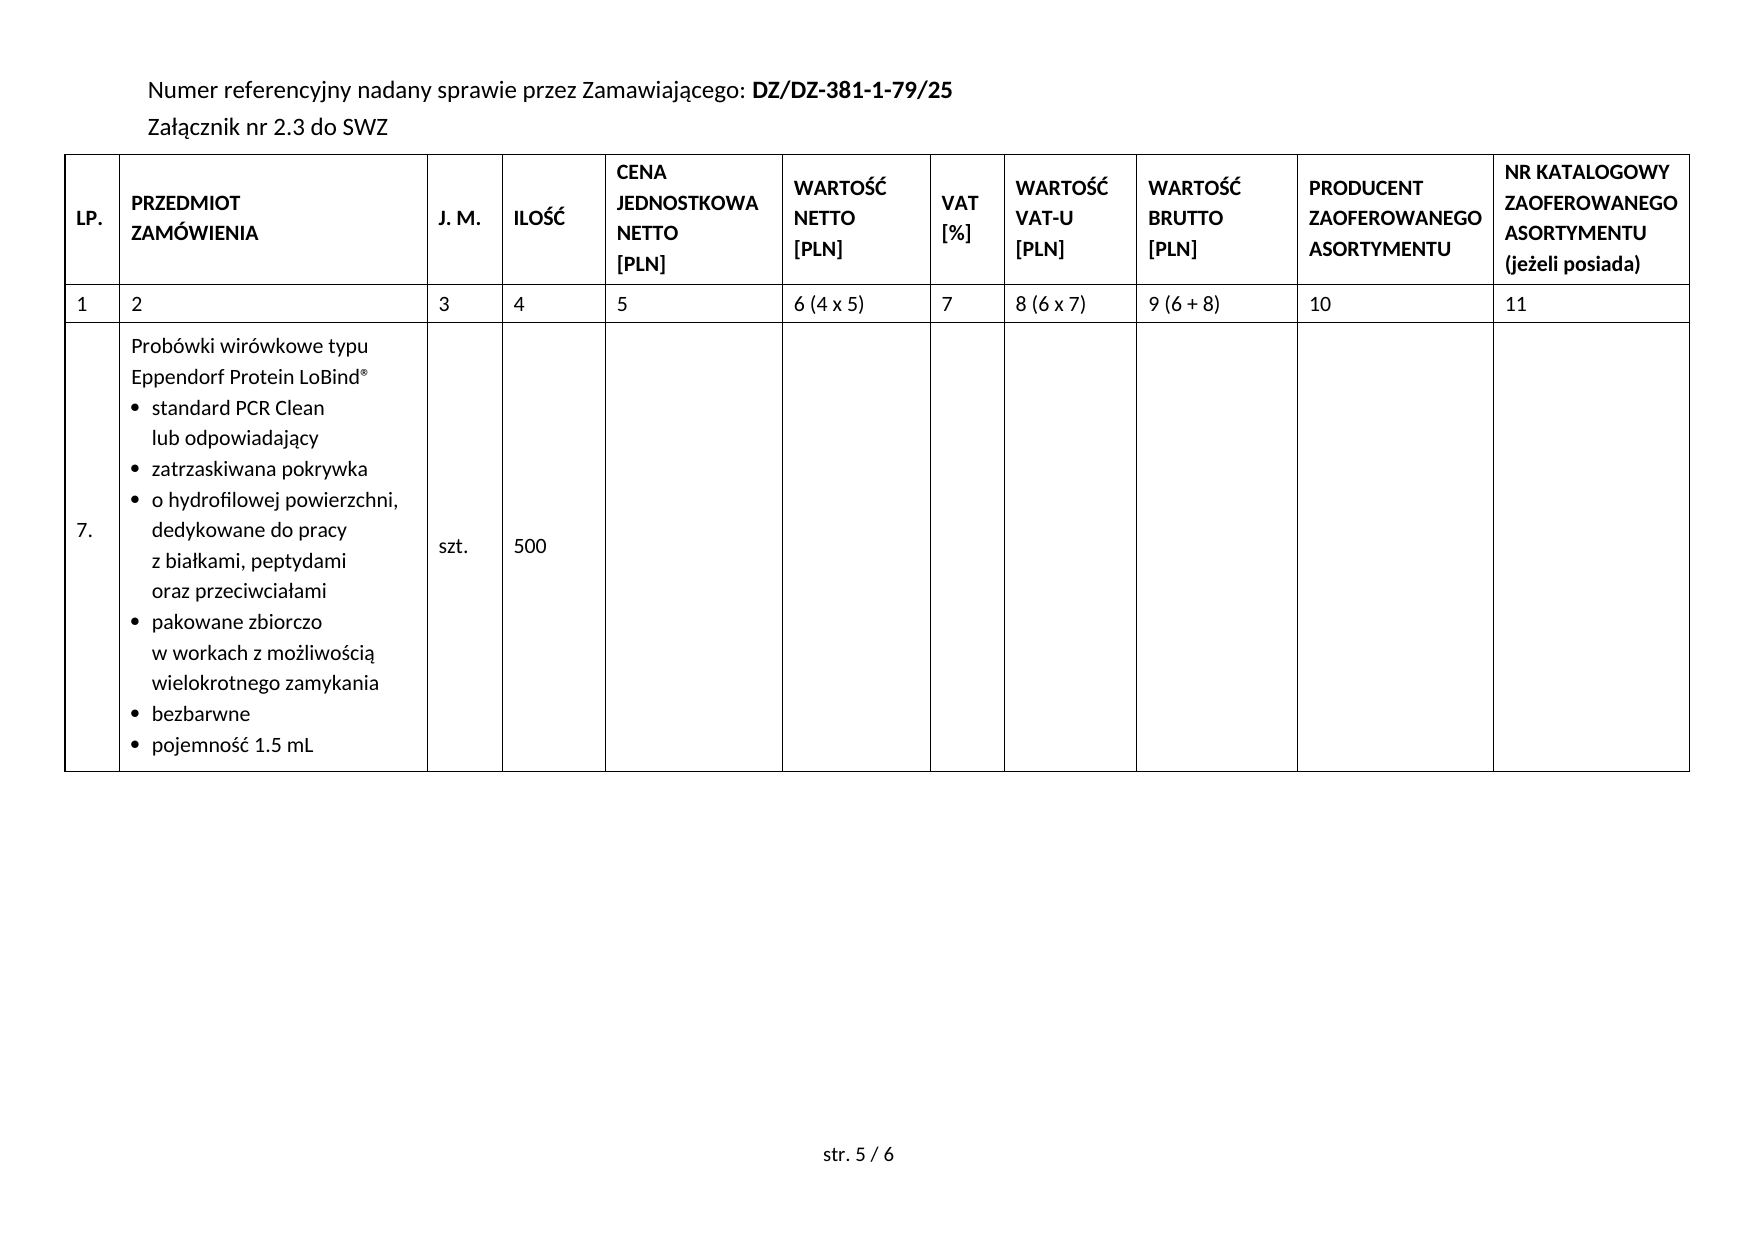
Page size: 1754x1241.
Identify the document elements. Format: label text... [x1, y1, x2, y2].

table_cell 9 (6 + 8) [1137, 285, 1297, 322]
table_cell 8 (6 x 7) [1005, 285, 1136, 322]
table_cell 1 [66, 285, 119, 322]
table_cell 500 [503, 323, 605, 771]
table_cell Probówki wirówkowe typu Eppendorf Protein LoBind® standard PCR Clean lub odpowiadający zatrzaskiwana pokrywka o hydrofilowej powierzchni, dedykowane do pracy z białkami, peptydami oraz przeciwciałami pakowane zbiorczo w workach z możliwością wielokrotnego zamykania bezbarwne pojemność 1.5 mL [120, 323, 427, 771]
table_cell 6 (4 x 5) [783, 285, 930, 322]
table_header PRODUCENT ZAOFEROWANEGO ASORTYMENTU [1298, 155, 1493, 283]
table_header NR KATALOGOWY ZAOFEROWANEGO ASORTYMENTU (jeżeli posiada) [1494, 155, 1689, 283]
table_header J. M. [428, 155, 502, 283]
table_cell szt. [428, 323, 502, 771]
table_header PRZEDMIOT ZAMÓWIENIA [120, 155, 427, 283]
table_cell 10 [1298, 285, 1493, 322]
table_cell [783, 323, 930, 771]
table_header CENA JEDNOSTKOWA NETTO [PLN] [606, 155, 782, 283]
table_cell [1005, 323, 1136, 771]
table_cell [66, 323, 119, 771]
table_cell 3 [428, 285, 502, 322]
table_header WARTOŚĆ BRUTTO [PLN] [1137, 155, 1297, 283]
table_cell [1298, 323, 1493, 771]
table_cell 4 [503, 285, 605, 322]
table_cell 7 [931, 285, 1004, 322]
table_header ILOŚĆ [503, 155, 605, 283]
table_header WARTOŚĆ VAT-U [PLN] [1005, 155, 1136, 283]
table_cell 5 [606, 285, 782, 322]
table_header VAT [%] [931, 155, 1004, 283]
table_cell 11 [1494, 285, 1689, 322]
table_cell 2 [120, 285, 427, 322]
table_cell [606, 323, 782, 771]
table_cell [1494, 323, 1689, 771]
table_header WARTOŚĆ NETTO [PLN] [783, 155, 930, 283]
table_cell [1137, 323, 1297, 771]
table_cell [931, 323, 1004, 771]
table_header LP. [66, 155, 119, 283]
